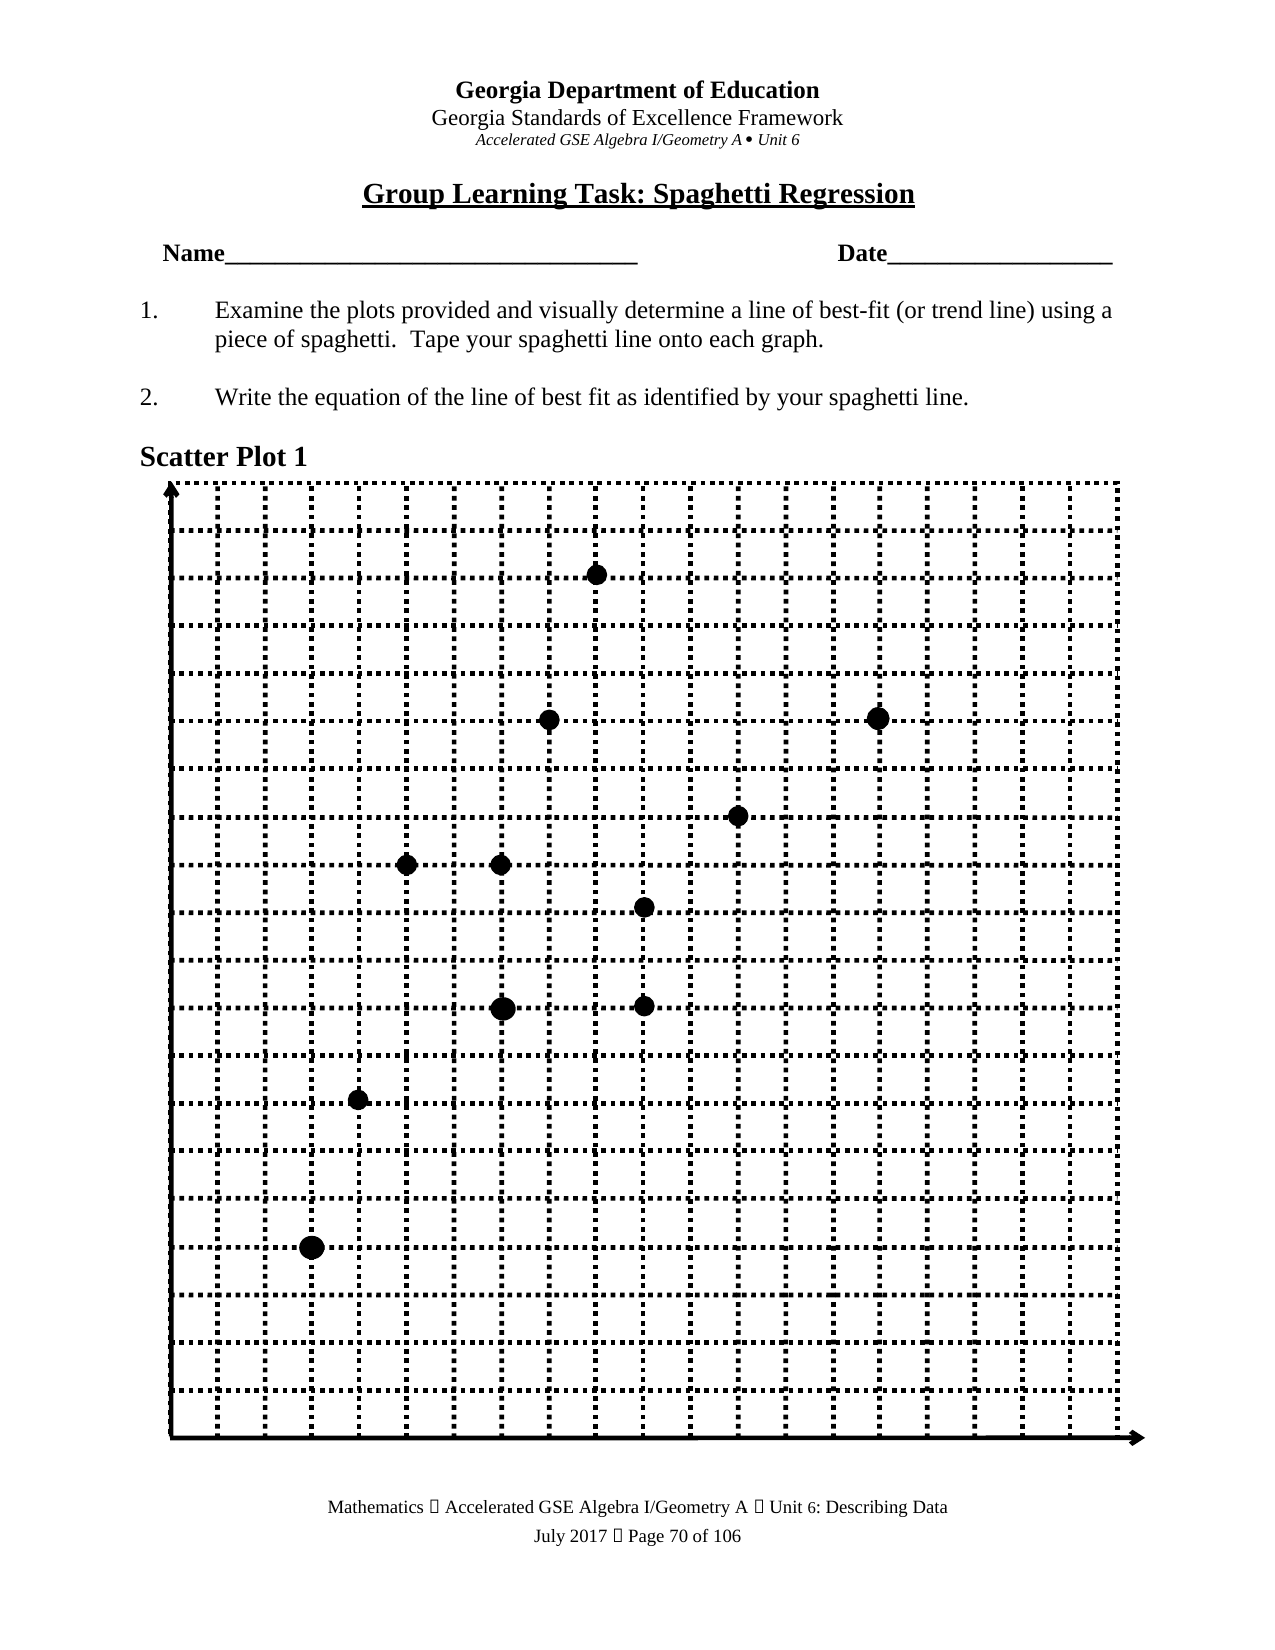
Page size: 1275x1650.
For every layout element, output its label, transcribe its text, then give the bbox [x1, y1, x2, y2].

text 2. Write the equation of the line of best fit as identified by your spaghetti line. [139, 382, 1135, 411]
text Group Learning Task: Spaghetti Regression [139, 176, 1137, 209]
text Name_________________________________ Date__________________ [139, 238, 1135, 267]
text 1. Examine the plots provided and visually determine a line of best-fit (or trend line) using a piece of spaghetti. Tape your spaghetti line onto each graph. [139, 296, 1129, 353]
text Scatter Plot 1 [139, 439, 1133, 473]
